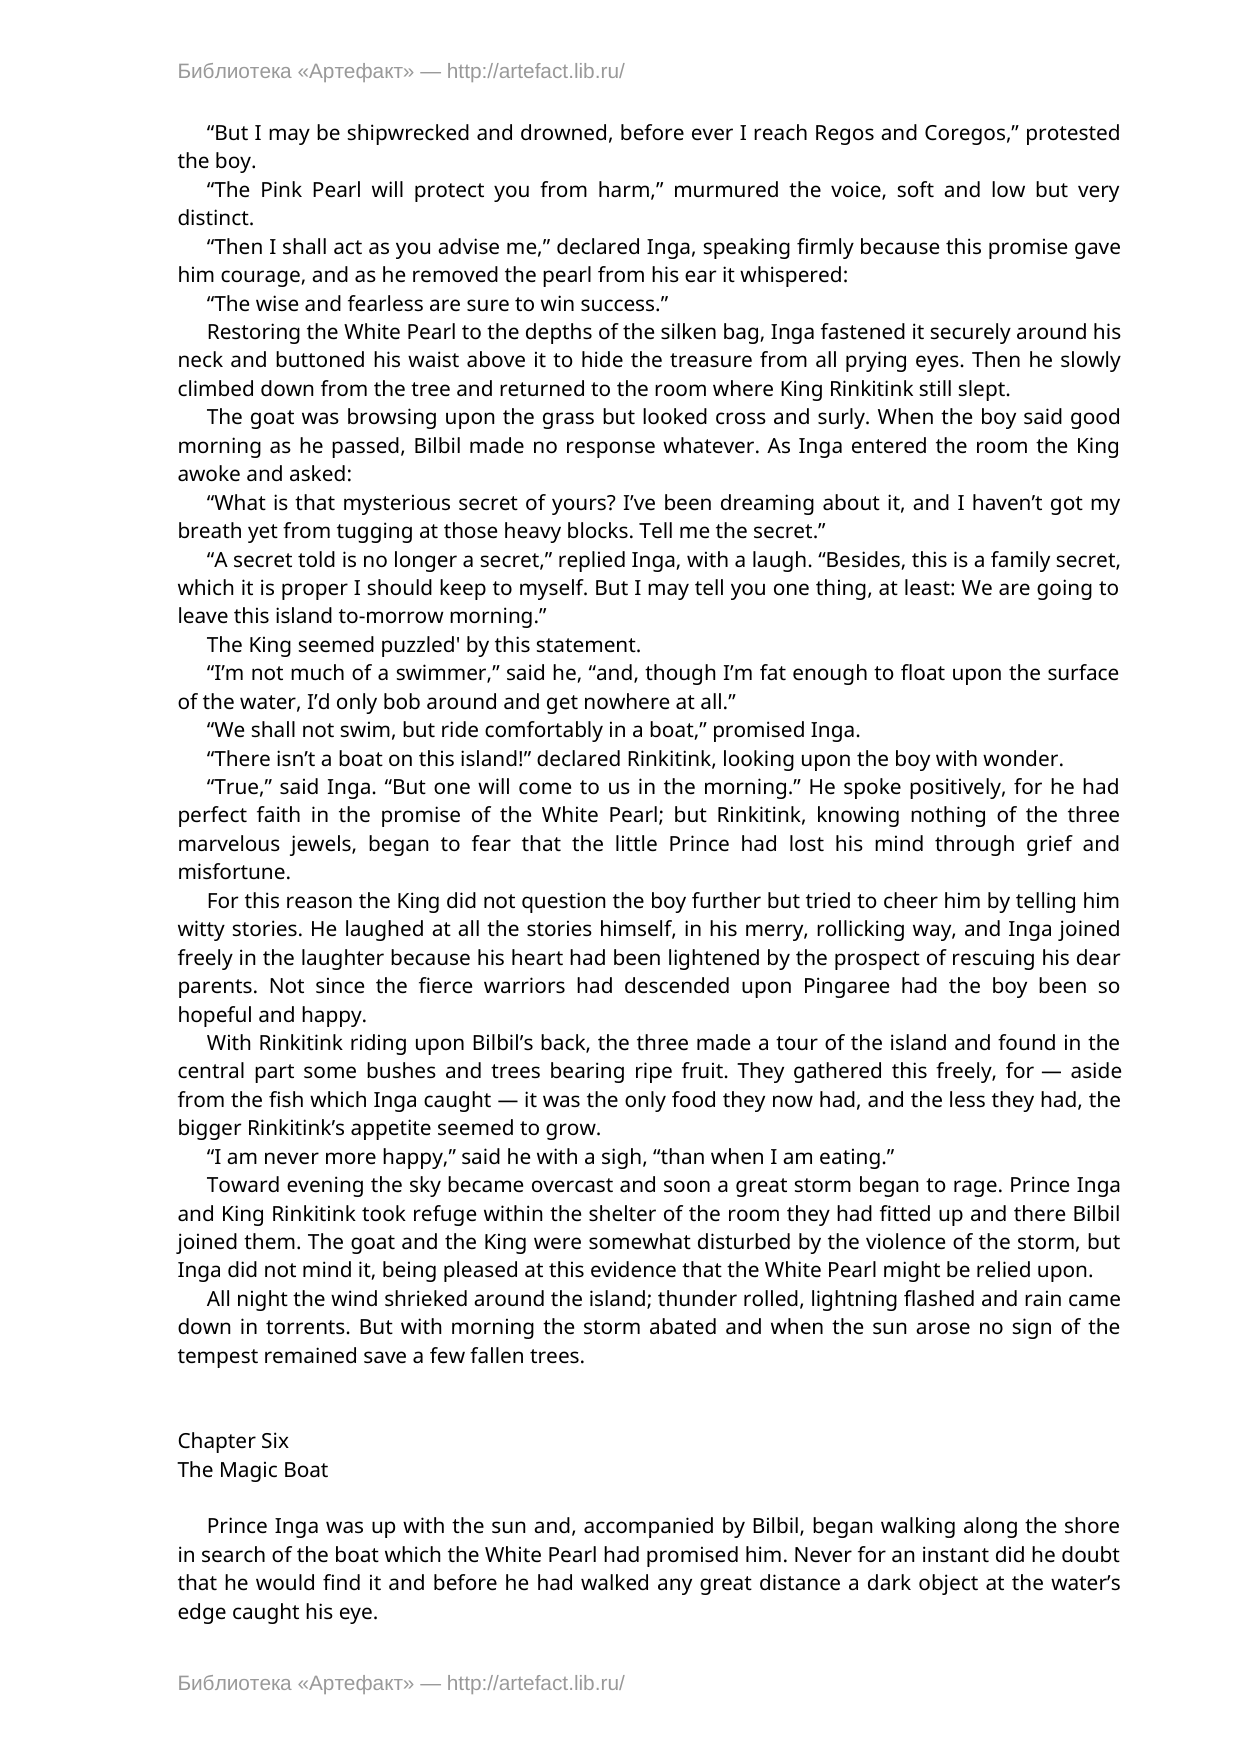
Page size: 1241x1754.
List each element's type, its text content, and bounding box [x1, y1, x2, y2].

text “The Pink Pearl will protect you from harm,” murmured the voice, soft and low but very distinct. [177, 175, 1122, 232]
text For this reason the King did not question the boy further but tried to cheer him by telling him witty stories. He laughed at all the stories himself, in his merry, rollicking way, and Inga joined freely in the laughter because his heart had been lightened by the prospect of rescuing his dear parents. Not since the fierce warriors had descended upon Pingaree had the boy been so hopeful and happy. [177, 886, 1122, 1028]
subtitle Chapter Six [177, 1426, 1122, 1455]
text “We shall not swim, but ride comfortably in a boat,” promised Inga. [177, 715, 1122, 744]
text The goat was browsing upon the grass but looked cross and surly. When the boy said good morning as he passed, Bilbil made no response whatever. As Inga entered the room the King awoke and asked: [177, 402, 1122, 488]
text All night the wind shrieked around the island; thunder rolled, lightning flashed and rain came down in torrents. But with morning the storm abated and when the sun arose no sign of the tempest remained save a few fallen trees. [177, 1284, 1122, 1369]
text “A secret told is no longer a secret,” replied Inga, with a laugh. “Besides, this is a family secret, which it is proper I should keep to myself. But I may tell you one thing, at least: We are going to leave this island to-morrow morning.” [177, 545, 1122, 630]
text “The wise and fearless are sure to win success.” [177, 289, 1122, 317]
text Toward evening the sky became overcast and soon a great storm began to rage. Prince Inga and King Rinkitink took refuge within the shelter of the room they had fitted up and there Bilbil joined them. The goat and the King were somewhat disturbed by the violence of the storm, but Inga did not mind it, being pleased at this evidence that the White Pearl might be relied upon. [177, 1170, 1122, 1284]
text “I’m not much of a swimmer,” said he, “and, though I’m fat enough to float upon the surface of the water, I’d only bob around and get nowhere at all.” [177, 658, 1122, 715]
text “True,” said Inga. “But one will come to us in the morning.” He spoke positively, for he had perfect faith in the promise of the White Pearl; but Rinkitink, knowing nothing of the three marvelous jewels, began to fear that the little Prince had lost his mind through grief and misfortune. [177, 772, 1122, 886]
text Prince Inga was up with the sun and, accompanied by Bilbil, began walking along the shore in search of the boat which the White Pearl had promised him. Never for an instant did he doubt that he would find it and before he had walked any great distance a dark object at the water’s edge caught his eye. [177, 1512, 1122, 1625]
text “I am never more happy,” said he with a sigh, “than when I am eating.” [177, 1142, 1122, 1170]
subtitle The Magic Boat [177, 1455, 1122, 1483]
text With Rinkitink riding upon Bilbil’s back, the three made a tour of the island and found in the central part some bushes and trees bearing ripe fruit. They gathered this freely, for — aside from the fish which Inga caught — it was the only food they now had, and the less they had, the bigger Rinkitink’s appetite seemed to grow. [177, 1028, 1122, 1142]
text “Then I shall act as you advise me,” declared Inga, speaking firmly because this promise gave him courage, and as he removed the pearl from his ear it whispered: [177, 232, 1122, 289]
text “But I may be shipwrecked and drowned, before ever I reach Regos and Coregos,” protested the boy. [177, 118, 1122, 175]
text “What is that mysterious secret of yours? I’ve been dreaming about it, and I haven’t got my breath yet from tugging at those heavy blocks. Tell me the secret.” [177, 488, 1122, 545]
text Restoring the White Pearl to the depths of the silken bag, Inga fastened it securely around his neck and buttoned his waist above it to hide the treasure from all prying eyes. Then he slowly climbed down from the tree and returned to the room where King Rinkitink still slept. [177, 317, 1122, 402]
text The King seemed puzzled' by this statement. [177, 630, 1122, 658]
text “There isn’t a boat on this island!” declared Rinkitink, looking upon the boy with wonder. [177, 744, 1122, 772]
